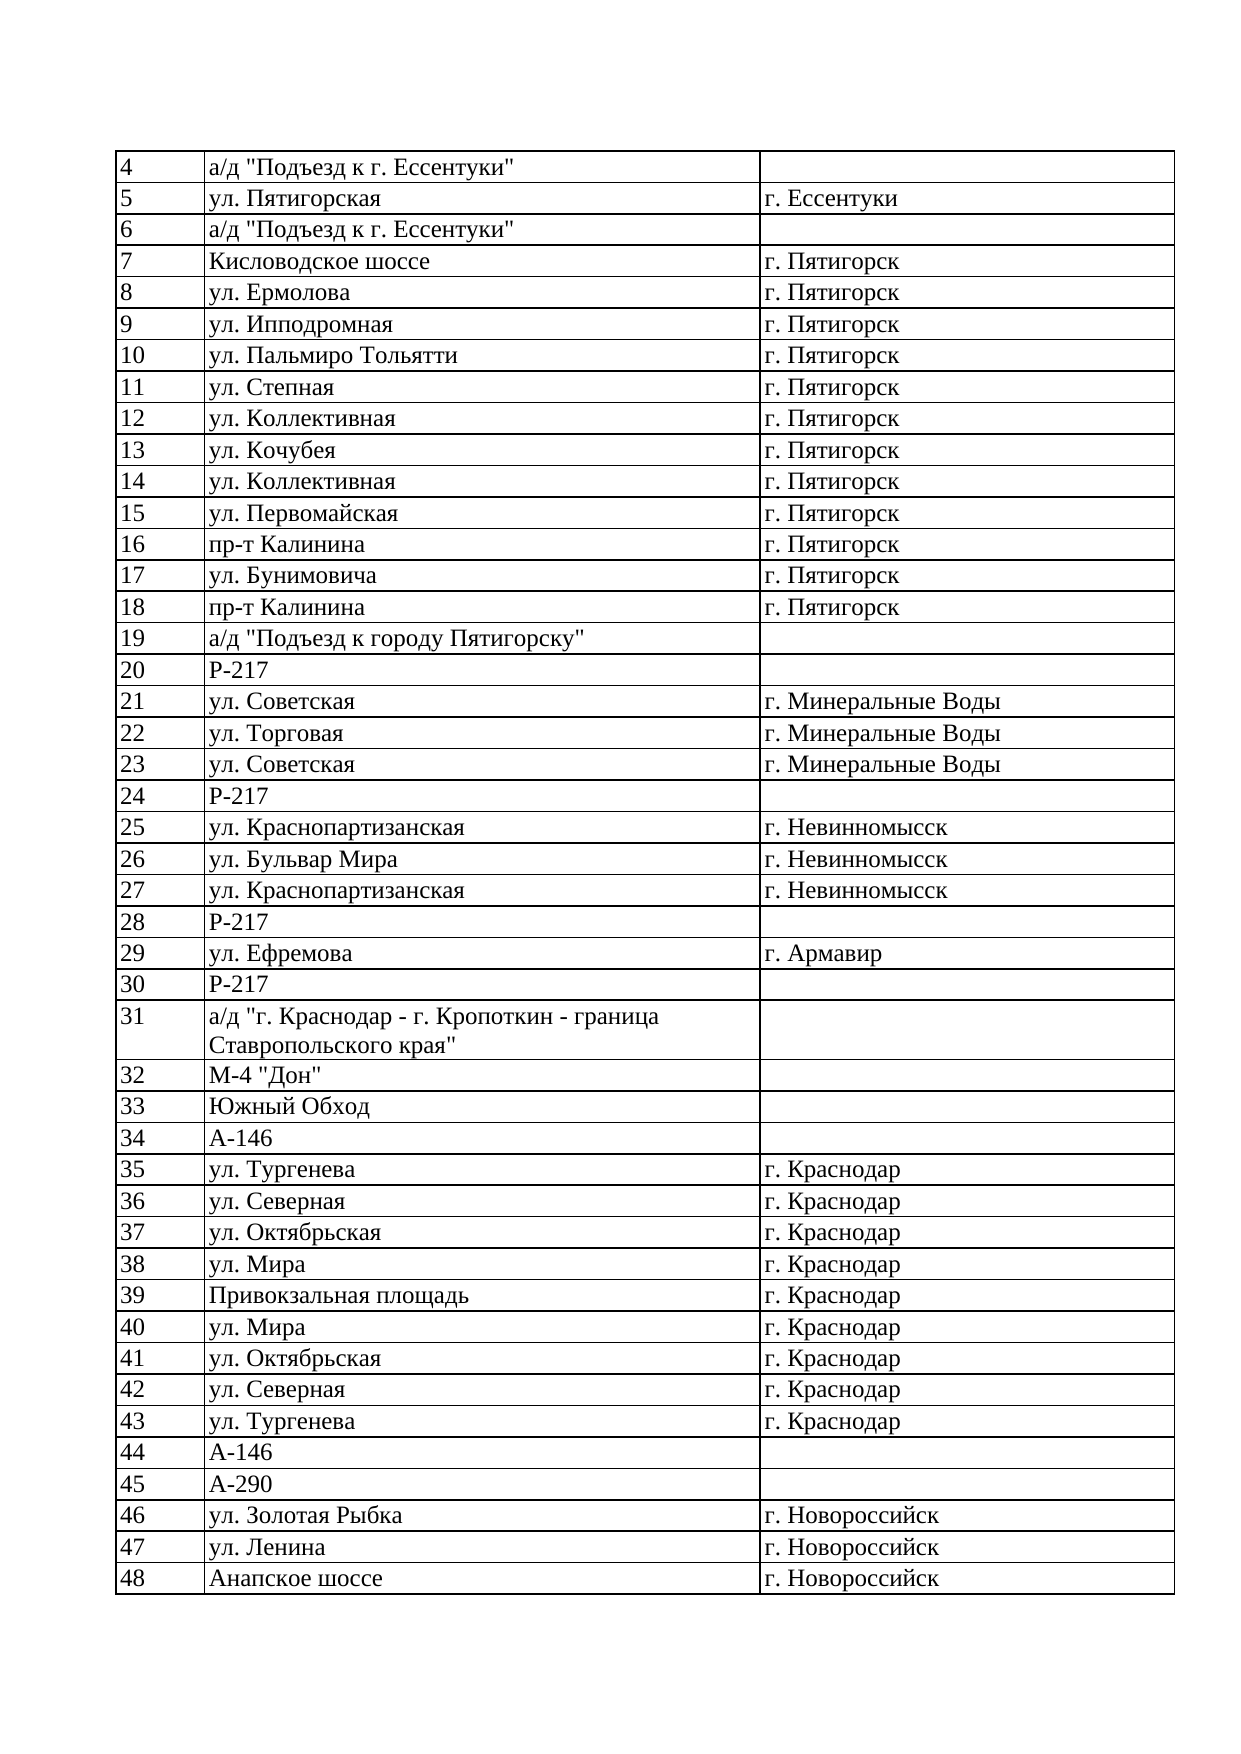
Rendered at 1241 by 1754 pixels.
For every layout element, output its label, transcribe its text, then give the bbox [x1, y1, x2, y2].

table_cell г. Пятигорск [761, 498, 1174, 527]
table_cell А-146 [205, 1123, 759, 1153]
table_cell А-146 [205, 1438, 759, 1467]
table_cell [761, 970, 1174, 999]
table_cell 36 [117, 1186, 204, 1216]
table_cell 14 [117, 466, 204, 496]
table_cell Р-217 [205, 655, 759, 685]
table_cell ул. Мира [205, 1312, 759, 1342]
table_cell Кисловодское шоссе [205, 246, 759, 276]
table_cell [761, 1469, 1174, 1499]
table_cell г. Краснодар [761, 1249, 1174, 1279]
table_cell 12 [117, 403, 204, 433]
table_cell [761, 655, 1174, 685]
table_cell 19 [117, 623, 204, 653]
table_cell 5 [117, 183, 204, 213]
table_cell г. Пятигорск [761, 372, 1174, 402]
table_cell 40 [117, 1312, 204, 1342]
table_cell ул. Октябрьская [205, 1343, 759, 1373]
table_cell г. Пятигорск [761, 592, 1174, 622]
table_cell г. Краснодар [761, 1280, 1174, 1310]
table_cell Анапское шоссе [205, 1563, 759, 1593]
table_cell г. Краснодар [761, 1186, 1174, 1216]
table_cell [761, 1123, 1174, 1153]
table_cell 9 [117, 309, 204, 339]
table_cell ул. Коллективная [205, 403, 759, 433]
table_cell 8 [117, 277, 204, 307]
table_cell г. Пятигорск [761, 246, 1174, 276]
table_cell а/д "г. Краснодар - г. Кропоткин - граница Ставропольского края" [205, 1001, 759, 1058]
table_cell ул. Северная [205, 1186, 759, 1216]
table_cell ул. Пальмиро Тольятти [205, 340, 759, 370]
table_cell 18 [117, 592, 204, 622]
table_cell Привокзальная площадь [205, 1280, 759, 1310]
table_cell ул. Ипподромная [205, 309, 759, 339]
table_cell Р-217 [205, 970, 759, 999]
table_cell Р-217 [205, 907, 759, 936]
table_cell ул. Ефремова [205, 938, 759, 968]
table_cell 44 [117, 1438, 204, 1467]
table_cell г. Краснодар [761, 1155, 1174, 1184]
table_cell 33 [117, 1092, 204, 1121]
table_cell 13 [117, 435, 204, 464]
table_cell ул. Краснопартизанская [205, 875, 759, 905]
table_cell г. Пятигорск [761, 309, 1174, 339]
table_cell 27 [117, 875, 204, 905]
table_cell 45 [117, 1469, 204, 1499]
table_cell 38 [117, 1249, 204, 1279]
table_cell ул. Бунимовича [205, 561, 759, 590]
table_cell 11 [117, 372, 204, 402]
table_cell г. Пятигорск [761, 561, 1174, 590]
table_cell ул. Кочубея [205, 435, 759, 464]
table_cell [761, 623, 1174, 653]
table_cell 22 [117, 718, 204, 748]
table_cell 21 [117, 686, 204, 716]
table_cell а/д "Подъезд к г. Ессентуки" [205, 215, 759, 244]
table_cell г. Пятигорск [761, 435, 1174, 464]
table_cell 39 [117, 1280, 204, 1310]
table_cell 28 [117, 907, 204, 936]
table_cell ул. Северная [205, 1375, 759, 1404]
table_cell 26 [117, 844, 204, 873]
table_cell 10 [117, 340, 204, 370]
table_cell 20 [117, 655, 204, 685]
table_cell г. Пятигорск [761, 403, 1174, 433]
table_cell ул. Пятигорская [205, 183, 759, 213]
table_cell А-290 [205, 1469, 759, 1499]
table_cell 4 [117, 152, 204, 181]
table_cell а/д "Подъезд к городу Пятигорску" [205, 623, 759, 653]
table_cell г. Минеральные Воды [761, 686, 1174, 716]
table_cell 16 [117, 529, 204, 559]
table_cell г. Краснодар [761, 1217, 1174, 1247]
table_cell г. Краснодар [761, 1343, 1174, 1373]
table_cell а/д "Подъезд к г. Ессентуки" [205, 152, 759, 181]
table_cell 41 [117, 1343, 204, 1373]
table_cell 30 [117, 970, 204, 999]
table_cell 37 [117, 1217, 204, 1247]
table_cell 34 [117, 1123, 204, 1153]
table_cell г. Пятигорск [761, 340, 1174, 370]
table_cell [761, 215, 1174, 244]
table_cell г. Невинномысск [761, 844, 1174, 873]
table_cell ул. Советская [205, 686, 759, 716]
table_cell [761, 907, 1174, 936]
table_cell 23 [117, 749, 204, 779]
table_cell г. Пятигорск [761, 277, 1174, 307]
table_cell ул. Коллективная [205, 466, 759, 496]
table_cell 7 [117, 246, 204, 276]
table_cell г. Армавир [761, 938, 1174, 968]
table_cell ул. Золотая Рыбка [205, 1501, 759, 1530]
table_cell [761, 1001, 1174, 1058]
table_cell 24 [117, 781, 204, 811]
table_cell ул. Ермолова [205, 277, 759, 307]
table_cell 43 [117, 1406, 204, 1436]
table_cell г. Невинномысск [761, 875, 1174, 905]
table_cell 35 [117, 1155, 204, 1184]
table_cell ул. Краснопартизанская [205, 812, 759, 842]
table_cell [761, 1060, 1174, 1090]
table_cell пр-т Калинина [205, 592, 759, 622]
table_cell ул. Ленина [205, 1532, 759, 1562]
table_cell 29 [117, 938, 204, 968]
table_cell ул. Мира [205, 1249, 759, 1279]
table_cell г. Новороссийск [761, 1501, 1174, 1530]
table_cell пр-т Калинина [205, 529, 759, 559]
table_cell ул. Первомайская [205, 498, 759, 527]
table_cell г. Минеральные Воды [761, 718, 1174, 748]
table_cell ул. Октябрьская [205, 1217, 759, 1247]
table_cell ул. Торговая [205, 718, 759, 748]
table_cell М-4 "Дон" [205, 1060, 759, 1090]
table_cell Южный Обход [205, 1092, 759, 1121]
table_cell 25 [117, 812, 204, 842]
table_cell г. Краснодар [761, 1406, 1174, 1436]
table_cell [761, 152, 1174, 181]
table_cell г. Пятигорск [761, 466, 1174, 496]
table_cell ул. Тургенева [205, 1406, 759, 1436]
table_cell г. Новороссийск [761, 1563, 1174, 1593]
table_cell г. Ессентуки [761, 183, 1174, 213]
table_cell 42 [117, 1375, 204, 1404]
table_cell г. Краснодар [761, 1312, 1174, 1342]
table_cell г. Минеральные Воды [761, 749, 1174, 779]
table_cell ул. Советская [205, 749, 759, 779]
table_cell г. Краснодар [761, 1375, 1174, 1404]
table_cell [761, 1092, 1174, 1121]
table_cell [761, 781, 1174, 811]
table_cell 31 [117, 1001, 204, 1058]
table_cell ул. Степная [205, 372, 759, 402]
table_cell г. Пятигорск [761, 529, 1174, 559]
table_cell 47 [117, 1532, 204, 1562]
table_cell 32 [117, 1060, 204, 1090]
table_cell 15 [117, 498, 204, 527]
table_cell 17 [117, 561, 204, 590]
table_cell 48 [117, 1563, 204, 1593]
table_cell [761, 1438, 1174, 1467]
table_cell г. Невинномысск [761, 812, 1174, 842]
table_cell ул. Бульвар Мира [205, 844, 759, 873]
table_cell Р-217 [205, 781, 759, 811]
table_cell ул. Тургенева [205, 1155, 759, 1184]
table_cell 6 [117, 215, 204, 244]
table_cell 46 [117, 1501, 204, 1530]
table_cell г. Новороссийск [761, 1532, 1174, 1562]
